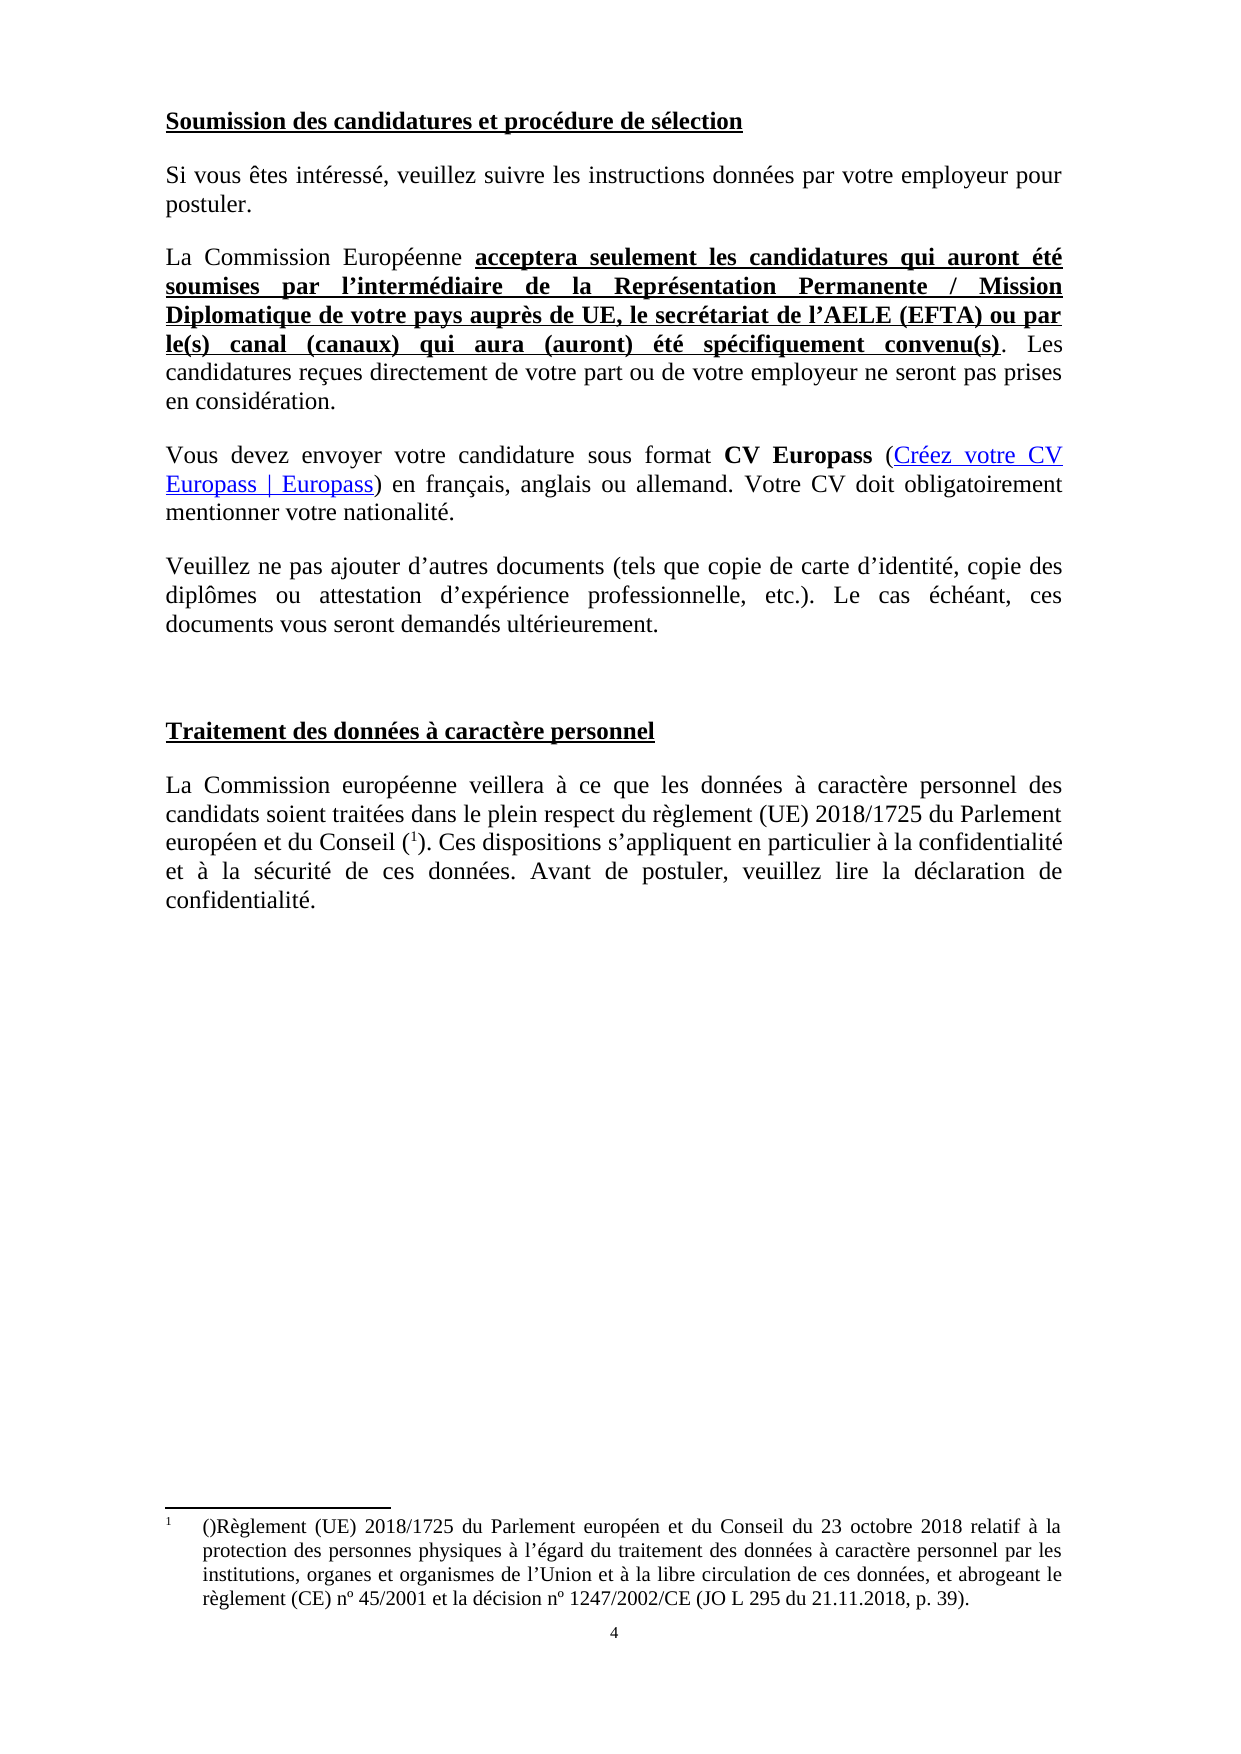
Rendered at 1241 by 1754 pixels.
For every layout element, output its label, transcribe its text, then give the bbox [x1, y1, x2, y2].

text Veuillez ne pas ajouter d’autres documents (tels que copie de carte d’identité, copie des diplômes ou attestation d’expérience professionnelle, etc.). Le cas échéant, ces documents vous seront demandés ultérieurement. [165, 551, 1063, 637]
text La Commission Européenne acceptera seulement les candidatures qui auront été soumises par l’intermédiaire de la Représentation Permanente / Mission Diplomatique de votre pays auprès de UE, le secrétariat de l’AELE (EFTA) ou par le(s) canal (canaux) qui aura (auront) été spécifiquement convenu(s). Les candidatures reçues directement de votre part ou de votre employeur ne seront pas prises en considération. [165, 242, 1063, 296]
text Vous devez envoyer votre candidature sous format CV Europass (Créez votre CV Europass | Europass) en français, anglais ou allemand. Votre CV doit obligatoirement mentionner votre nationalité. [165, 440, 1063, 526]
text Soumission des candidatures et procédure de sélection [165, 106, 1063, 135]
text La Commission Européenne acceptera seulement les candidatures qui auront été soumises par l’intermédiaire de la Représentation Permanente / Mission Diplomatique de votre pays auprès de UE, le secrétariat de l’AELE (EFTA) ou par le(s) canal (canaux) qui aura (auront) été spécifiquement convenu(s). Les candidatures reçues directement de votre part ou de votre employeur ne seront pas prises en considération. [165, 297, 1063, 415]
text Traitement des données à caractère personnel [165, 716, 1063, 745]
text La Commission européenne veillera à ce que les données à caractère personnel des candidats soient traitées dans le plein respect du règlement (UE) 2018/1725 du Parlement européen et du Conseil (). Ces dispositions s’appliquent en particulier à la confidentialité et à la sécurité de ces données. Avant de postuler, veuillez lire la déclaration de confidentialité. [165, 770, 1063, 914]
text Si vous êtes intéressé, veuillez suivre les instructions données par votre employeur pour postuler. [165, 160, 1063, 217]
